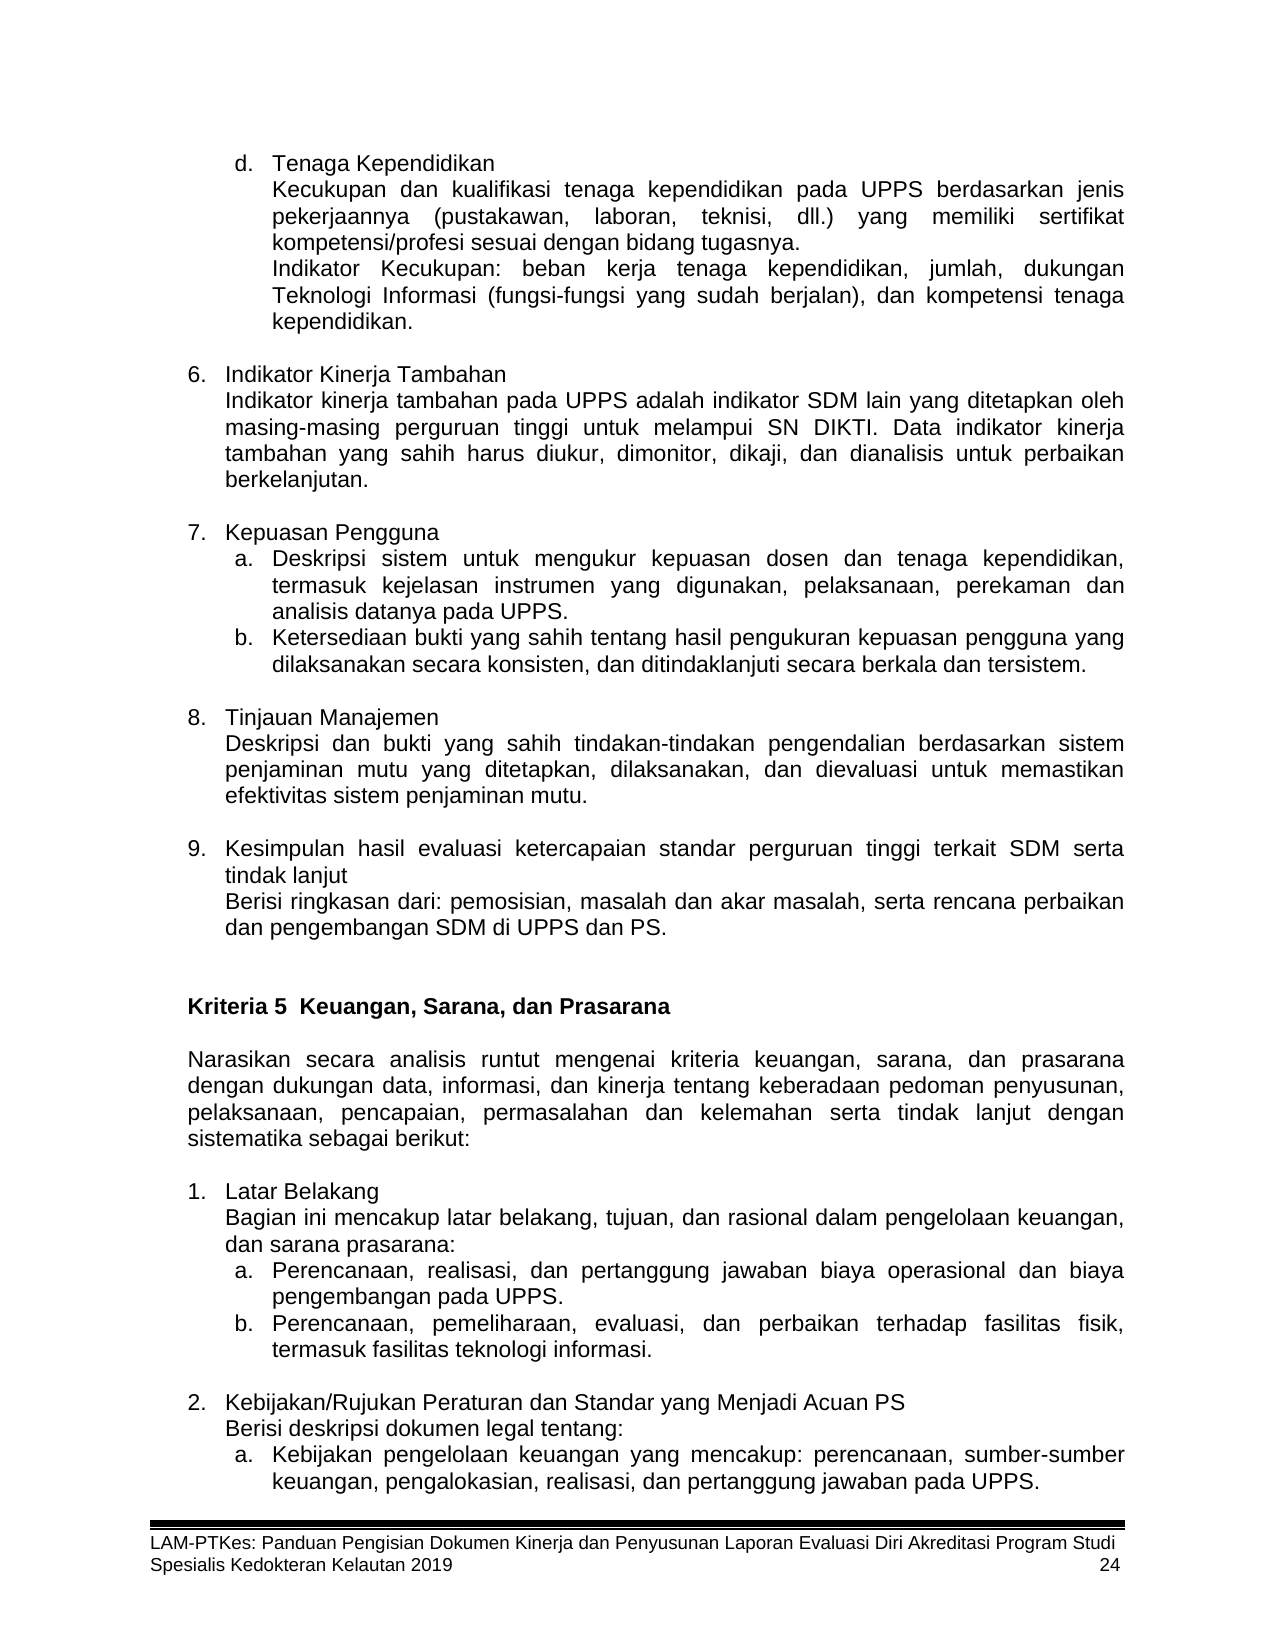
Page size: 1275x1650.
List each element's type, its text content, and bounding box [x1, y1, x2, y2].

list Tenaga Kependidikan [234, 150, 1125, 176]
list Perencanaan, realisasi, dan pertanggung jawaban biaya operasional dan biaya pengembangan pada UPPS. [234, 1257, 1125, 1309]
list Indikator Kinerja Tambahan [187, 361, 1125, 387]
subtitle Kriteria 5 Keuangan, Sarana, dan Prasarana [187, 993, 1125, 1020]
text Deskripsi dan bukti yang sahih tindakan-tindakan pengendalian berdasarkan sistem penjaminan mutu yang ditetapkan, dilaksanakan, dan dievaluasi untuk memastikan efektivitas sistem penjaminan mutu. [225, 730, 1125, 809]
list Kesimpulan hasil evaluasi ketercapaian standar perguruan tinggi terkait SDM serta tindak lanjut [187, 835, 1125, 888]
list Kepuasan Pengguna [187, 519, 1125, 545]
text Indikator kinerja tambahan pada UPPS adalah indikator SDM lain yang ditetapkan oleh masing-masing perguruan tinggi untuk melampui SN DIKTI. Data indikator kinerja tambahan yang sahih harus diukur, dimonitor, dikaji, dan dianalisis untuk perbaikan berkelanjutan. [225, 387, 1125, 493]
list Deskripsi sistem untuk mengukur kepuasan dosen dan tenaga kependidikan, termasuk kejelasan instrumen yang digunakan, pelaksanaan, perekaman dan analisis datanya pada UPPS. [234, 545, 1125, 624]
list Tinjauan Manajemen [187, 703, 1125, 730]
text Bagian ini mencakup latar belakang, tujuan, dan rasional dalam pengelolaan keuangan, dan sarana prasarana: [225, 1204, 1125, 1257]
text Indikator Kecukupan: beban kerja tenaga kependidikan, jumlah, dukungan Teknologi Informasi (fungsi-fungsi yang sudah berjalan), dan kompetensi tenaga kependidikan. [272, 255, 1125, 334]
text Narasikan secara analisis runtut mengenai kriteria keuangan, sarana, dan prasarana dengan dukungan data, informasi, dan kinerja tentang keberadaan pedoman penyusunan, pelaksanaan, pencapaian, permasalahan dan kelemahan serta tindak lanjut dengan sistematika sebagai berikut: [187, 1046, 1125, 1151]
list Latar Belakang [187, 1178, 1125, 1204]
list Perencanaan, pemeliharaan, evaluasi, dan perbaikan terhadap fasilitas fisik, termasuk fasilitas teknologi informasi. [234, 1309, 1125, 1362]
list Ketersediaan bukti yang sahih tentang hasil pengukuran kepuasan pengguna yang dilaksanakan secara konsisten, dan ditindaklanjuti secara berkala dan tersistem. [234, 624, 1125, 677]
text Berisi ringkasan dari: pemosisian, masalah dan akar masalah, serta rencana perbaikan dan pengembangan SDM di UPPS dan PS. [225, 888, 1125, 941]
list Kebijakan/Rujukan Peraturan dan Standar yang Menjadi Acuan PS [187, 1389, 1125, 1415]
list Kebijakan pengelolaan keuangan yang mencakup: perencanaan, sumber-sumber keuangan, pengalokasian, realisasi, dan pertanggung jawaban pada UPPS. [234, 1441, 1125, 1494]
text Berisi deskripsi dokumen legal tentang: [225, 1415, 1125, 1441]
text Kecukupan dan kualifikasi tenaga kependidikan pada UPPS berdasarkan jenis pekerjaannya (pustakawan, laboran, teknisi, dll.) yang memiliki sertifikat kompetensi/profesi sesuai dengan bidang tugasnya. [272, 176, 1125, 255]
